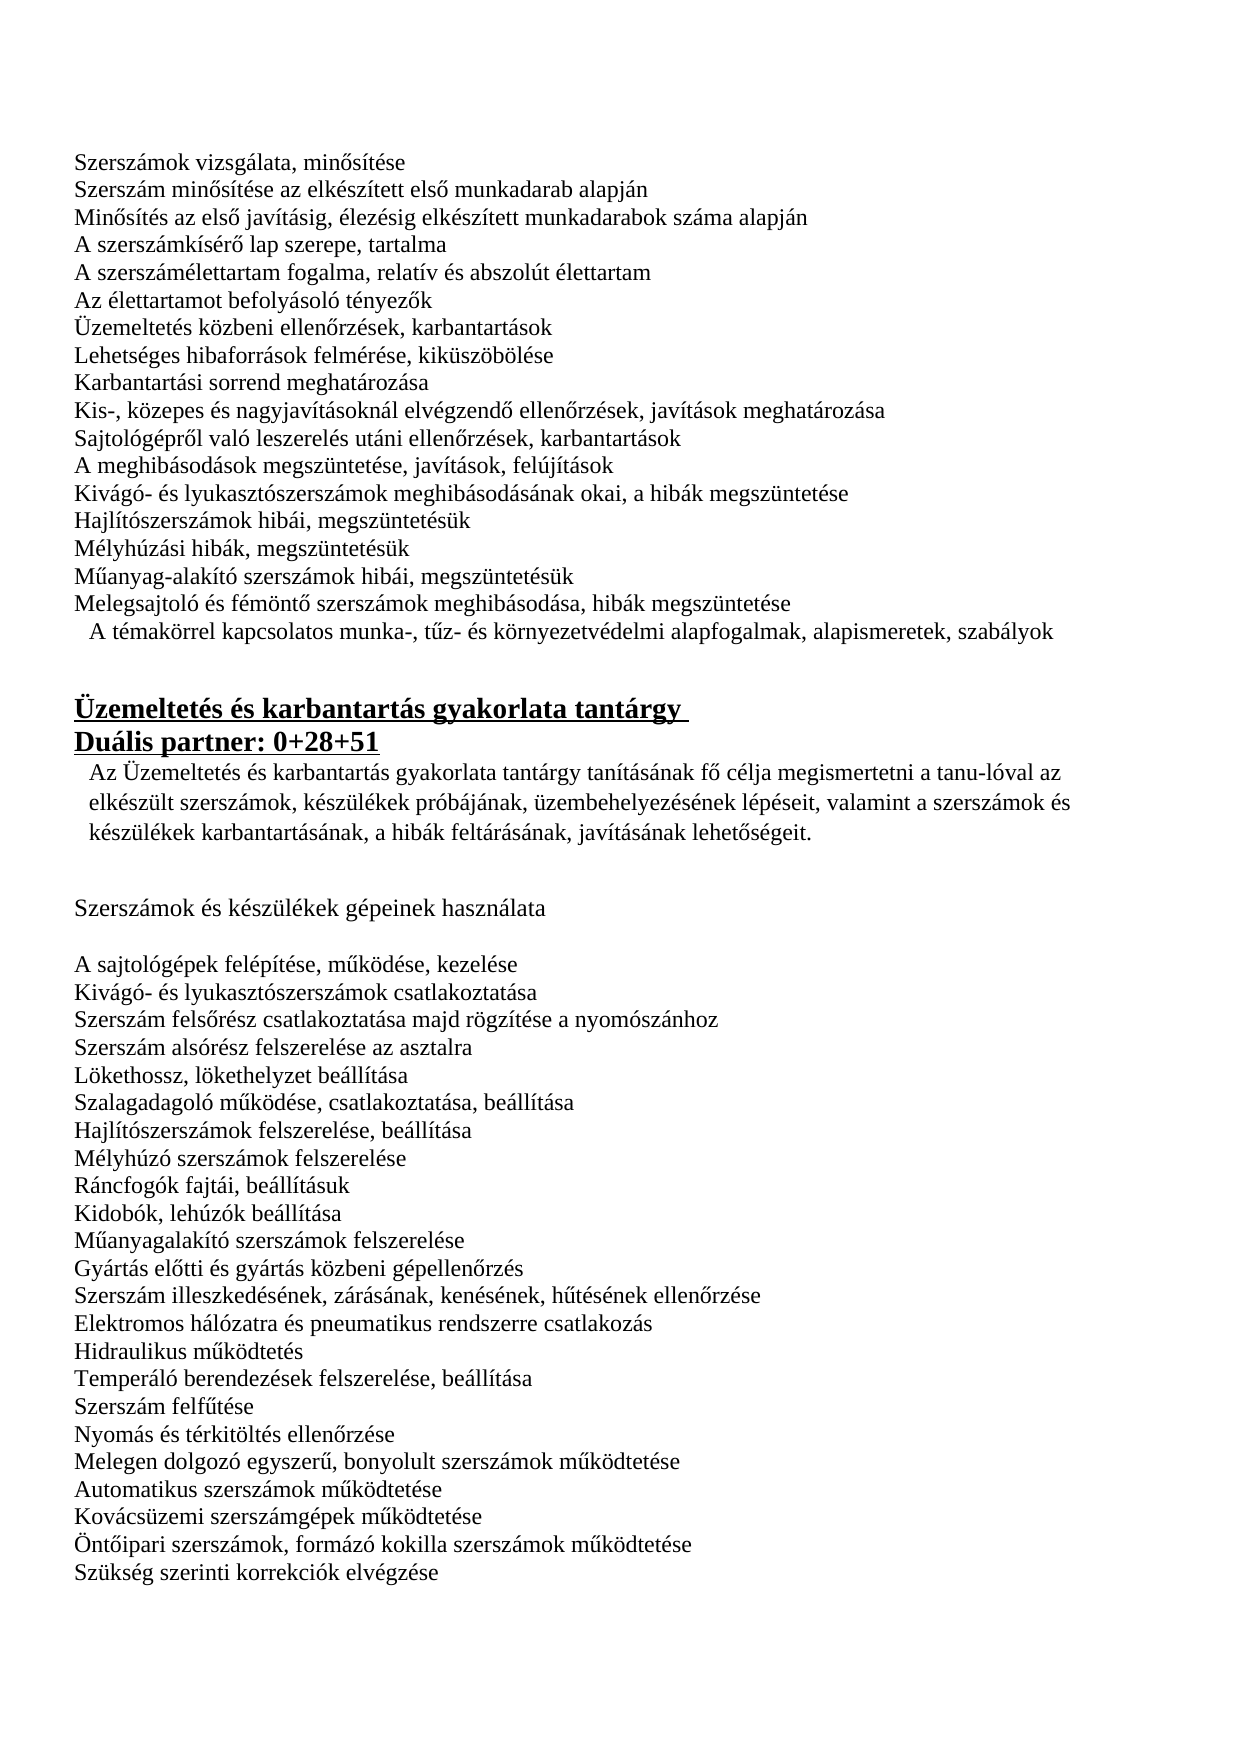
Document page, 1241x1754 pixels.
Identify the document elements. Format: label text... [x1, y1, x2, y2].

text Sajtológépről való leszerelés utáni ellenőrzések, karbantartások [74, 424, 1122, 451]
text Hajlítószerszámok hibái, megszüntetésük [74, 506, 1122, 534]
text Öntőipari szerszámok, formázó kokilla szerszámok működtetése [74, 1530, 1122, 1558]
text Szerszámok és készülékek gépeinek használata [74, 893, 1122, 922]
text Lökethossz, lökethelyzet beállítása [74, 1061, 1122, 1088]
text Szerszám felfűtése [74, 1392, 1122, 1419]
text Mélyhúzási hibák, megszüntetésük [74, 534, 1122, 562]
text Szerszám minősítése az elkészített első munkadarab alapján [74, 175, 1122, 203]
text Üzemeltetés és karbantartás gyakorlata tantárgy [74, 691, 1122, 724]
text Kivágó- és lyukasztószerszámok meghibásodásának okai, a hibák megszüntetése [74, 479, 1122, 506]
text A témakörrel kapcsolatos munka-, tűz- és környezetvédelmi alapfogalmak, alapismeretek, szabályok [89, 617, 1122, 644]
text A sajtológépek felépítése, működése, kezelése [74, 950, 1122, 978]
text Melegen dolgozó egyszerű, bonyolult szerszámok működtetése [74, 1447, 1122, 1475]
text Szerszám illeszkedésének, zárásának, kenésének, hűtésének ellenőrzése [74, 1282, 1122, 1309]
text Duális partner: 0+28+51 [74, 724, 1122, 758]
text Kovácsüzemi szerszámgépek működtetése [74, 1502, 1122, 1530]
text Ráncfogók fajtái, beállításuk [74, 1171, 1122, 1199]
text A szerszámélettartam fogalma, relatív és abszolút élettartam [74, 258, 1122, 286]
text Hajlítószerszámok felszerelése, beállítása [74, 1116, 1122, 1143]
text Műanyag-alakító szerszámok hibái, megszüntetésük [74, 562, 1122, 589]
text Melegsajtoló és fémöntő szerszámok meghibásodása, hibák megszüntetése [74, 589, 1122, 617]
text Temperáló berendezések felszerelése, beállítása [74, 1364, 1122, 1392]
text Minősítés az első javításig, élezésig elkészített munkadarabok száma alapján [74, 203, 1122, 230]
text Szalagadagoló működése, csatlakoztatása, beállítása [74, 1088, 1122, 1116]
text Kidobók, lehúzók beállítása [74, 1199, 1122, 1226]
text Szerszám felsőrész csatlakoztatása majd rögzítése a nyomószánhoz [74, 1006, 1122, 1033]
text A meghibásodások megszüntetése, javítások, felújítások [74, 451, 1122, 479]
text Szerszámok vizsgálata, minősítése [74, 148, 1122, 175]
text Üzemeltetés közbeni ellenőrzések, karbantartások [74, 313, 1122, 341]
text Mélyhúzó szerszámok felszerelése [74, 1143, 1122, 1171]
text A szerszámkísérő lap szerepe, tartalma [74, 230, 1122, 258]
text Automatikus szerszámok működtetése [74, 1475, 1122, 1502]
text Gyártás előtti és gyártás közbeni gépellenőrzés [74, 1254, 1122, 1282]
text Kivágó- és lyukasztószerszámok csatlakoztatása [74, 978, 1122, 1006]
text Szerszám alsórész felszerelése az asztalra [74, 1033, 1122, 1061]
text Lehetséges hibaforrások felmérése, kiküszöbölése [74, 341, 1122, 368]
text Nyomás és térkitöltés ellenőrzése [74, 1419, 1122, 1447]
text Az élettartamot befolyásoló tényezők [74, 286, 1122, 313]
text Az Üzemeltetés és karbantartás gyakorlata tantárgy tanításának fő célja megismertetni a tanu-lóval az elkészült szerszámok, készülékek próbájának, üzembehelyezésének lépéseit, valamint a szerszámok és készülékek karbantartásának, a hibák feltárásának, javításának lehetőségeit. [89, 758, 1122, 845]
text Szükség szerinti korrekciók elvégzése [74, 1558, 1122, 1585]
text Műanyagalakító szerszámok felszerelése [74, 1226, 1122, 1254]
text Hidraulikus működtetés [74, 1337, 1122, 1364]
text Kis-, közepes és nagyjavításoknál elvégzendő ellenőrzések, javítások meghatározása [74, 396, 1122, 424]
text Elektromos hálózatra és pneumatikus rendszerre csatlakozás [74, 1309, 1122, 1337]
text Karbantartási sorrend meghatározása [74, 368, 1122, 396]
